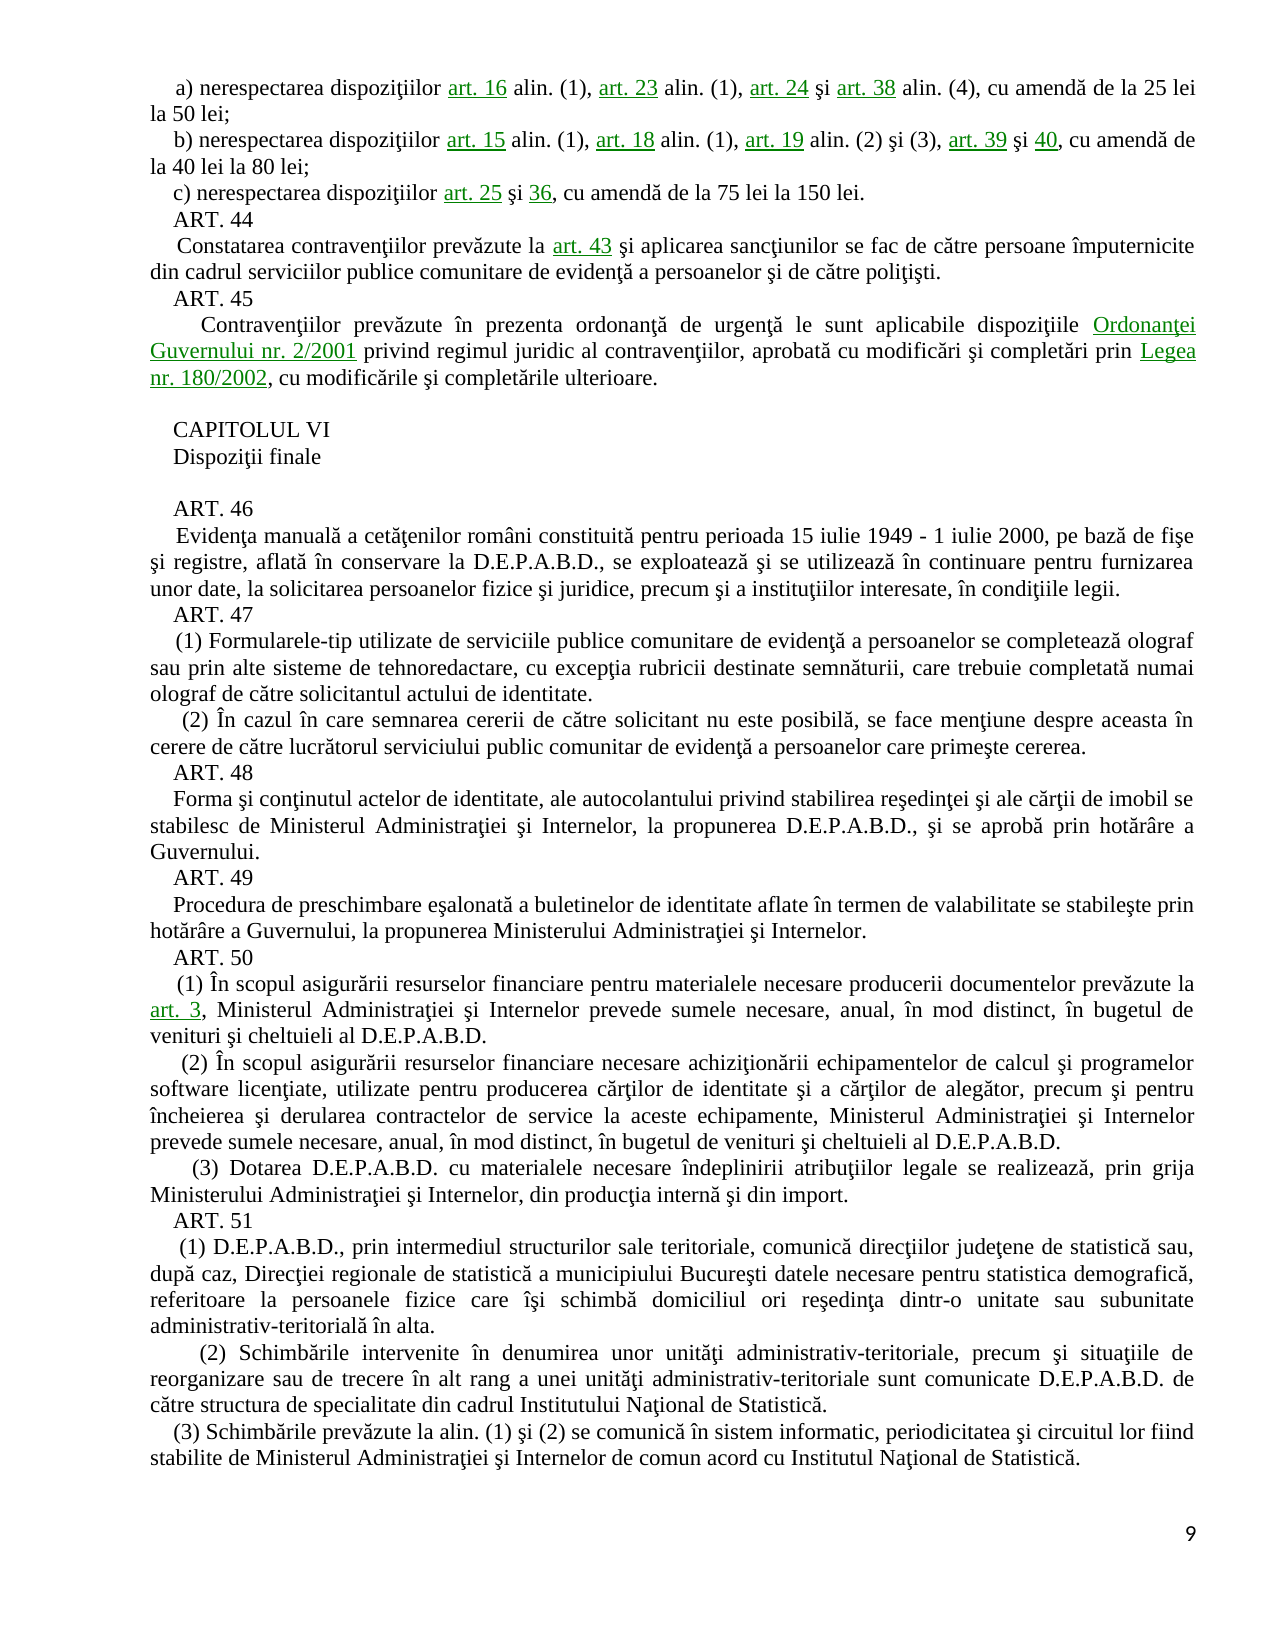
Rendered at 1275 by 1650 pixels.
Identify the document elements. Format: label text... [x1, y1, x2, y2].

text (2) În cazul în care semnarea cererii de către solicitant nu este posibilă, se face menţiune despre aceasta în cerere de către lucrătorul serviciului public comunitar de evidenţă a persoanelor care primeşte cererea. [150, 706, 1196, 759]
text (1) D.E.P.A.B.D., prin intermediul structurilor sale teritoriale, comunică direcţiilor judeţene de statistică sau, după caz, Direcţiei regionale de statistică a municipiului Bucureşti datele necesare pentru statistica demografică, referitoare la persoanele fizice care îşi schimbă domiciliul ori reşedinţa dintr-o unitate sau subunitate administrativ-teritorială în alta. [150, 1233, 1196, 1339]
text (2) În scopul asigurării resurselor financiare necesare achiziţionării echipamentelor de calcul şi programelor software licenţiate, utilizate pentru producerea cărţilor de identitate şi a cărţilor de alegător, precum şi pentru încheierea şi derularea contractelor de service la aceste echipamente, Ministerul Administraţiei şi Internelor prevede sumele necesare, anual, în mod distinct, în bugetul de venituri şi cheltuieli al D.E.P.A.B.D. [150, 1049, 1196, 1154]
text ART. 45 [150, 285, 1196, 311]
text ART. 51 [150, 1207, 1196, 1233]
text CAPITOLUL VI [150, 416, 1196, 443]
text (1) Formularele-tip utilizate de serviciile publice comunitare de evidenţă a persoanelor se completează olograf sau prin alte sisteme de tehnoredactare, cu excepţia rubricii destinate semnăturii, care trebuie completată numai olograf de către solicitantul actului de identitate. [150, 627, 1196, 706]
text Constatarea contravenţiilor prevăzute la art. 43 şi aplicarea sancţiunilor se fac de către persoane împuternicite din cadrul serviciilor publice comunitare de evidenţă a persoanelor şi de către poliţişti. [150, 232, 1196, 285]
text ART. 49 [150, 864, 1196, 891]
text c) nerespectarea dispoziţiilor art. 25 şi 36, cu amendă de la 75 lei la 150 lei. [150, 179, 1196, 206]
text ART. 50 [150, 943, 1196, 970]
text Dispoziţii finale [150, 443, 1196, 469]
text (1) În scopul asigurării resurselor financiare pentru materialele necesare producerii documentelor prevăzute la art. 3, Ministerul Administraţiei şi Internelor prevede sumele necesare, anual, în mod distinct, în bugetul de venituri şi cheltuieli al D.E.P.A.B.D. [150, 970, 1196, 1049]
text (3) Dotarea D.E.P.A.B.D. cu materialele necesare îndeplinirii atribuţiilor legale se realizează, prin grija Ministerului Administraţiei şi Internelor, din producţia internă şi din import. [150, 1154, 1196, 1207]
text (2) Schimbările intervenite în denumirea unor unităţi administrativ-teritoriale, precum şi situaţiile de reorganizare sau de trecere în alt rang a unei unităţi administrativ-teritoriale sunt comunicate D.E.P.A.B.D. de către structura de specialitate din cadrul Institutului Naţional de Statistică. [150, 1339, 1196, 1418]
text ART. 46 [150, 496, 1196, 522]
text Procedura de preschimbare eşalonată a buletinelor de identitate aflate în termen de valabilitate se stabileşte prin hotărâre a Guvernului, la propunerea Ministerului Administraţiei şi Internelor. [150, 891, 1196, 943]
text ART. 48 [150, 759, 1196, 785]
text Evidenţa manuală a cetăţenilor români constituită pentru perioada 15 iulie 1949 - 1 iulie 2000, pe bază de fişe şi registre, aflată în conservare la D.E.P.A.B.D., se exploatează şi se utilizează în continuare pentru furnizarea unor date, la solicitarea persoanelor fizice şi juridice, precum şi a instituţiilor interesate, în condiţiile legii. [150, 522, 1196, 601]
text (3) Schimbările prevăzute la alin. (1) şi (2) se comunică în sistem informatic, periodicitatea şi circuitul lor fiind stabilite de Ministerul Administraţiei şi Internelor de comun acord cu Institutul Naţional de Statistică. [150, 1418, 1196, 1471]
text a) nerespectarea dispoziţiilor art. 16 alin. (1), art. 23 alin. (1), art. 24 şi art. 38 alin. (4), cu amendă de la 25 lei la 50 lei; [150, 74, 1196, 127]
text Contravenţiilor prevăzute în prezenta ordonanţă de urgenţă le sunt aplicabile dispoziţiile Ordonanţei Guvernului nr. 2/2001 privind regimul juridic al contravenţiilor, aprobată cu modificări şi completări prin Legea nr. 180/2002, cu modificările şi completările ulterioare. [150, 311, 1196, 390]
text ART. 47 [150, 601, 1196, 627]
text b) nerespectarea dispoziţiilor art. 15 alin. (1), art. 18 alin. (1), art. 19 alin. (2) şi (3), art. 39 şi 40, cu amendă de la 40 lei la 80 lei; [150, 127, 1196, 179]
text ART. 44 [150, 206, 1196, 232]
text Forma şi conţinutul actelor de identitate, ale autocolantului privind stabilirea reşedinţei şi ale cărţii de imobil se stabilesc de Ministerul Administraţiei şi Internelor, la propunerea D.E.P.A.B.D., şi se aprobă prin hotărâre a Guvernului. [150, 785, 1196, 864]
